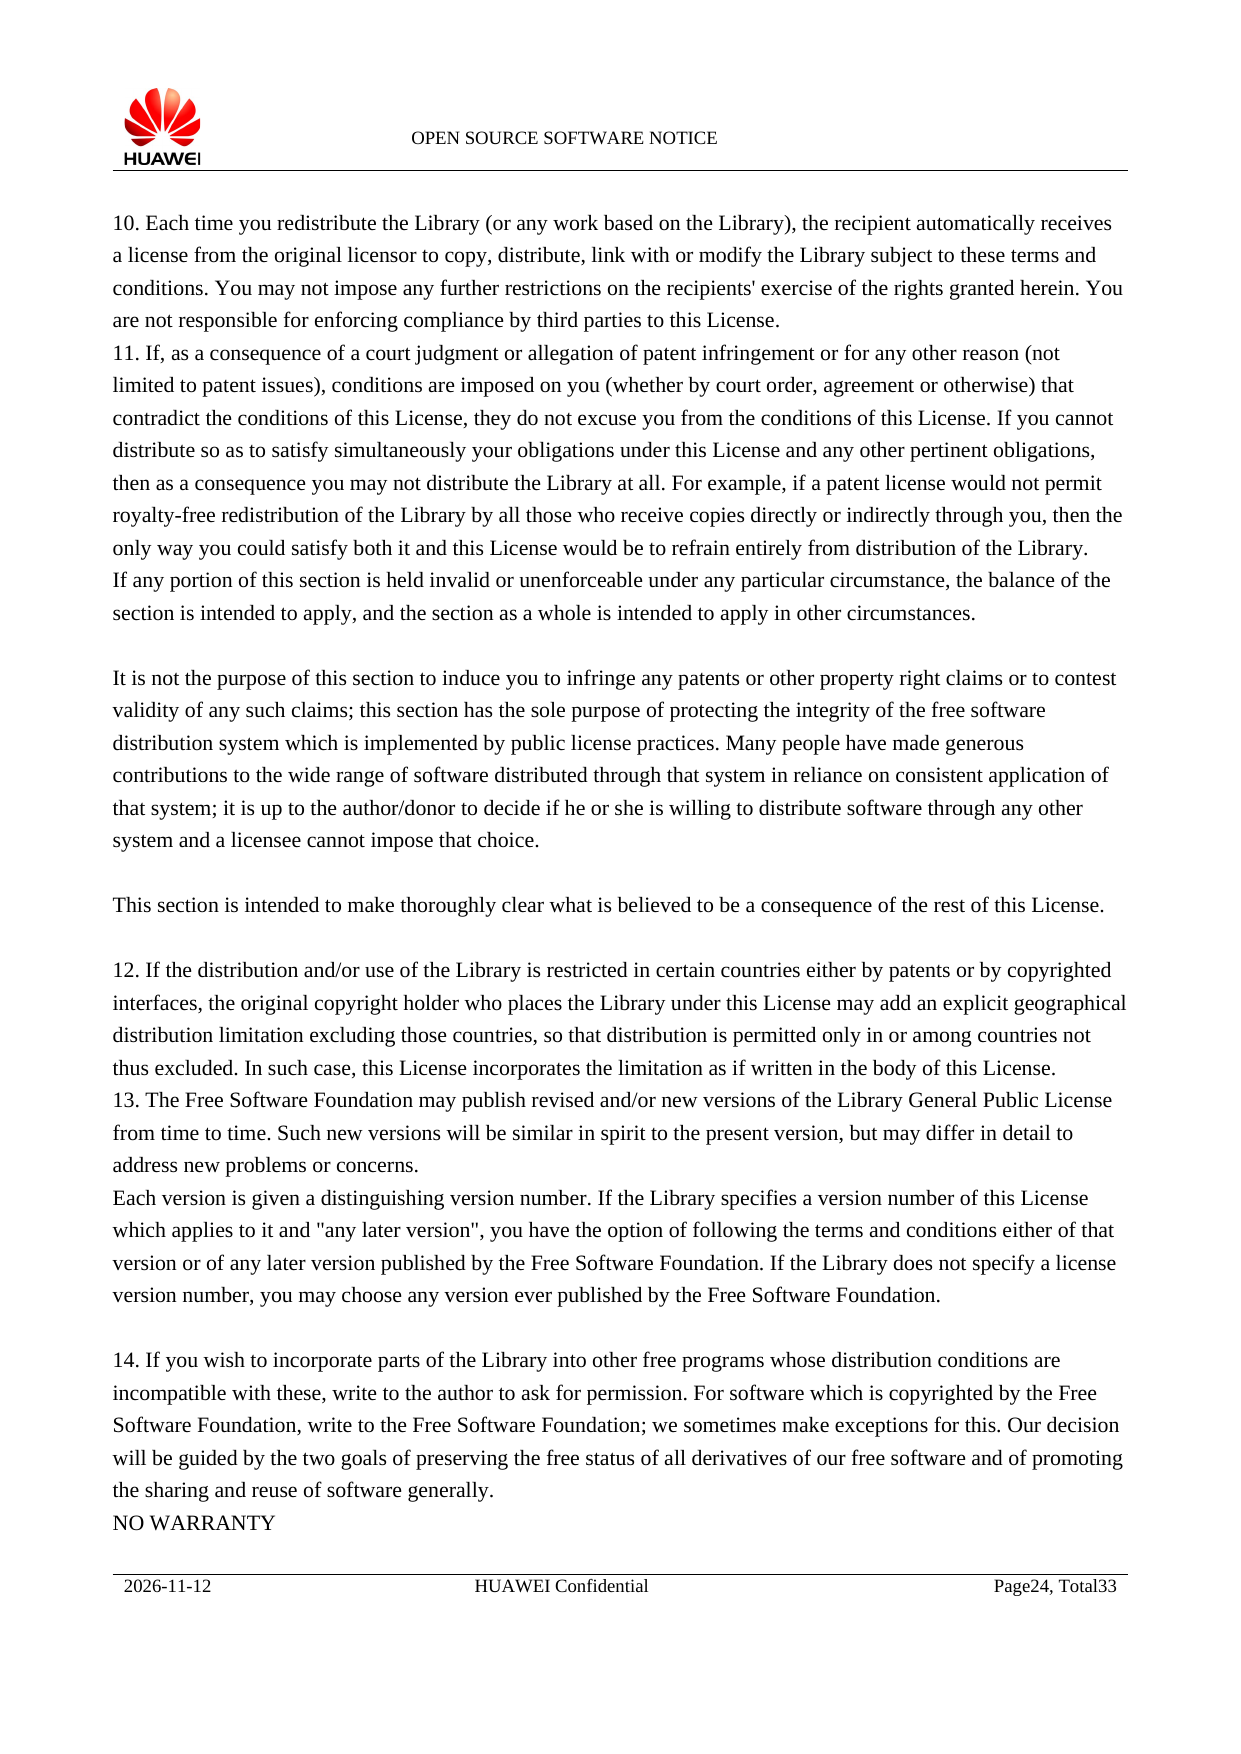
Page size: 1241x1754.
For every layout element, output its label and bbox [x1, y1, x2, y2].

picture [124, 88, 201, 165]
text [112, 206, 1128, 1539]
